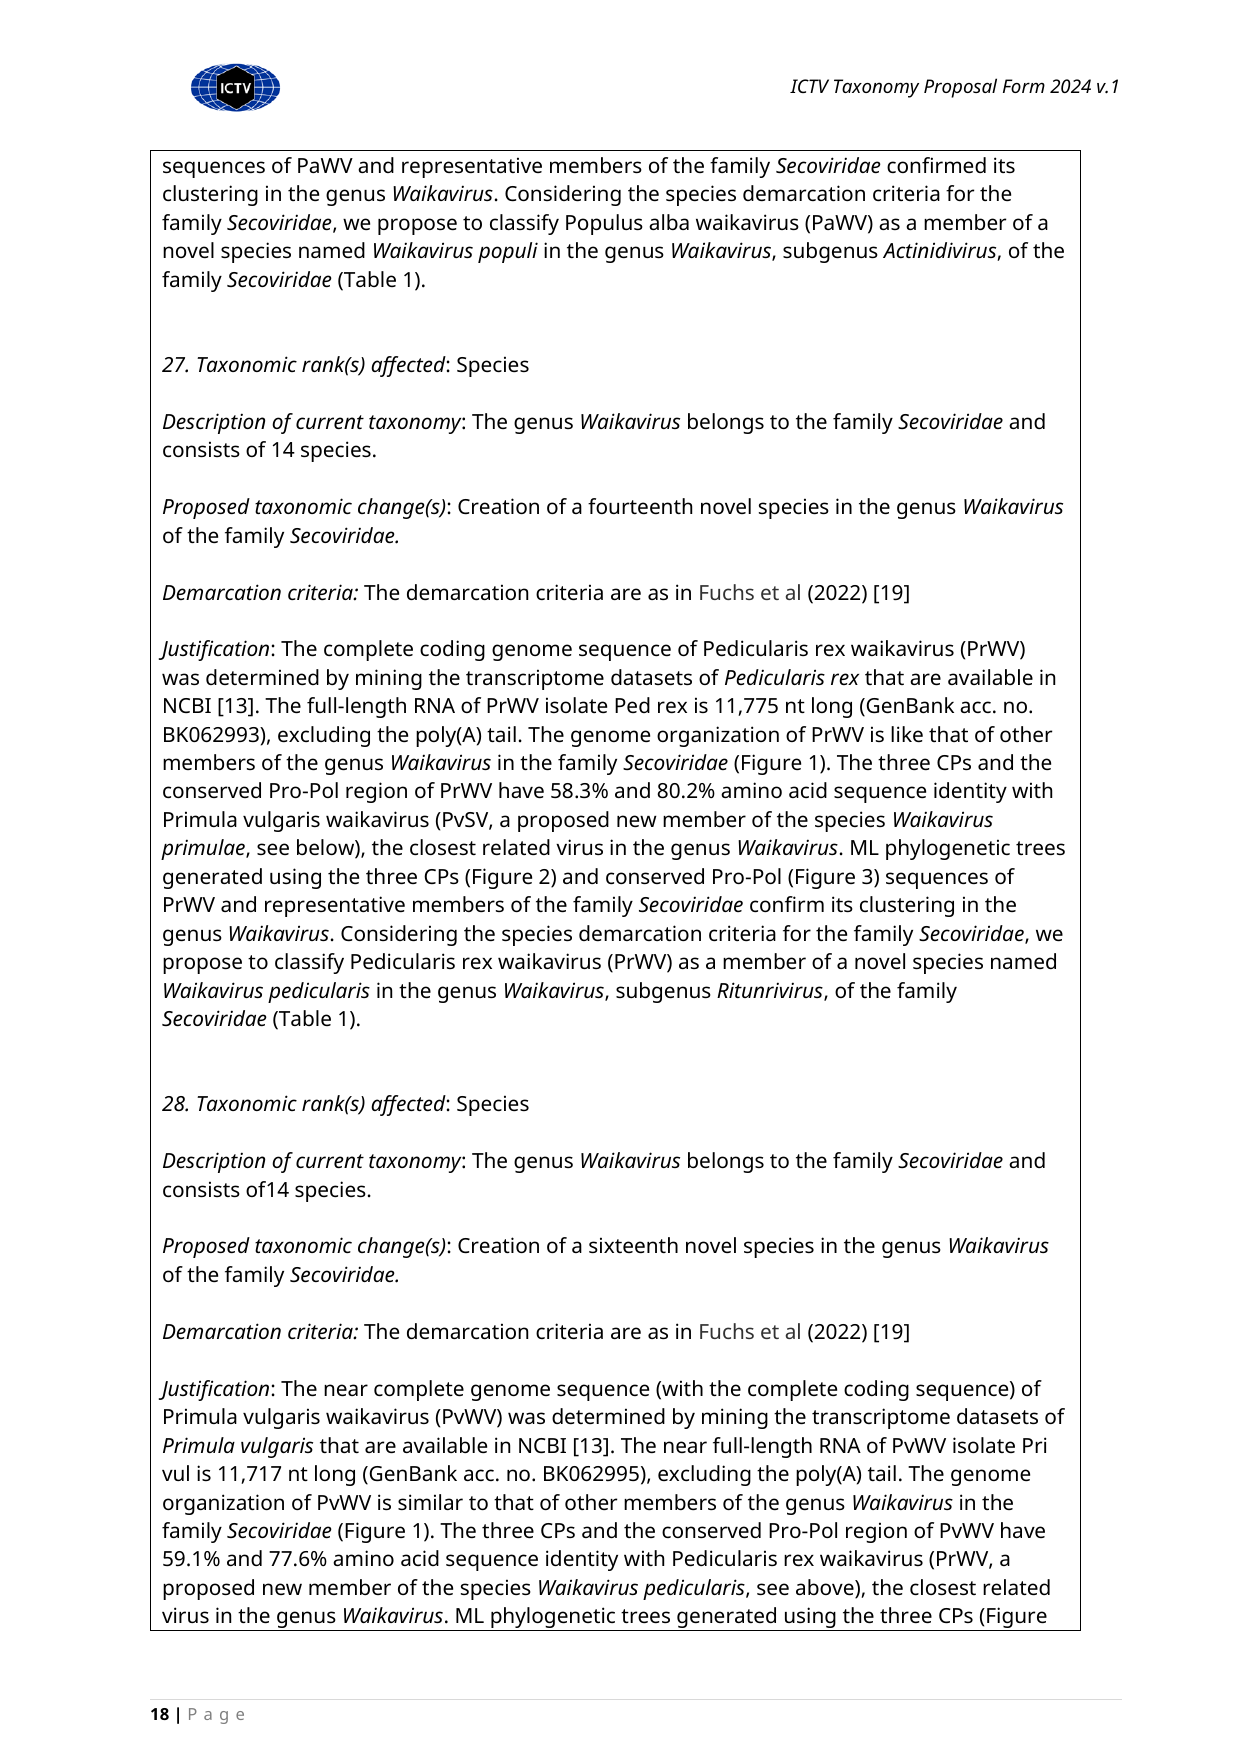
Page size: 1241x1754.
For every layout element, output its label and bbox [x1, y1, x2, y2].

picture [190, 56, 282, 113]
table_cell [151, 151, 1080, 1630]
